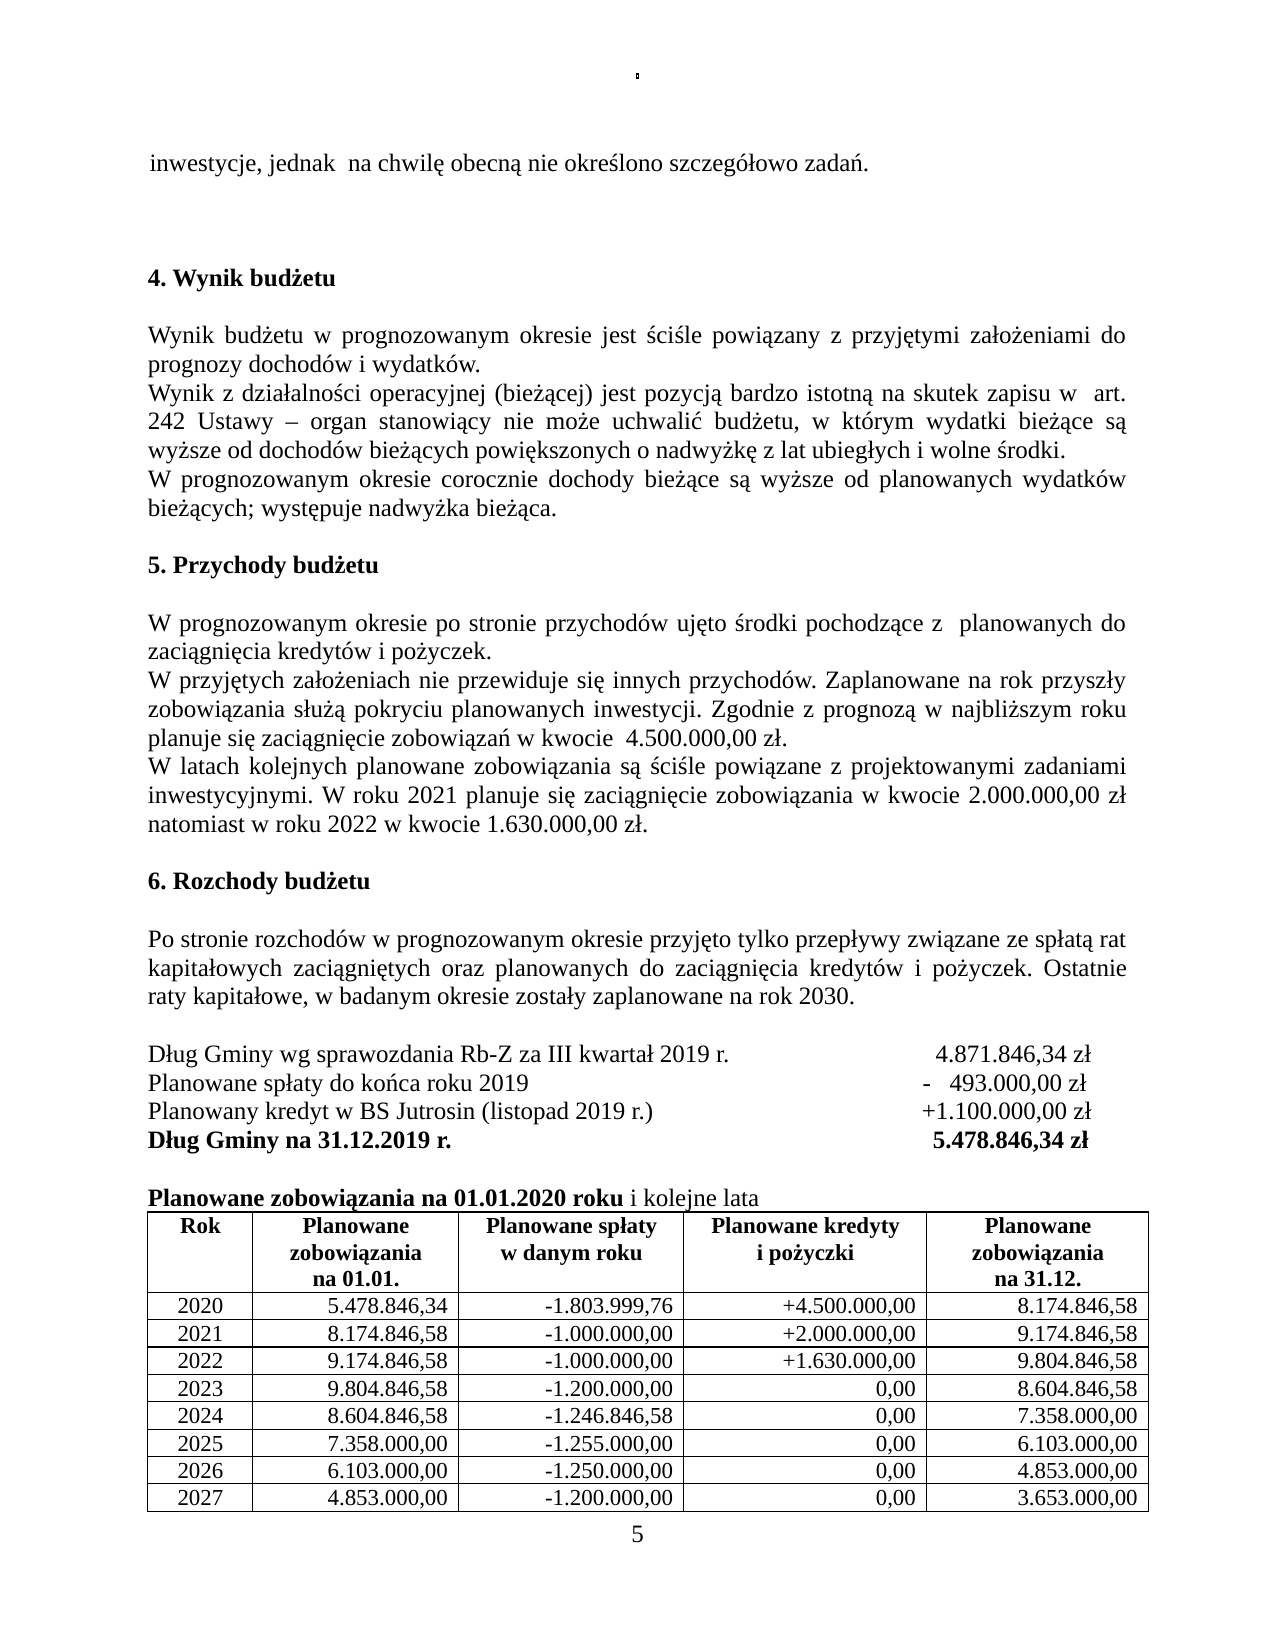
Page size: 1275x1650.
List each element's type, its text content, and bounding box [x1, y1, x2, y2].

table_cell 0,00 [684, 1402, 926, 1428]
table_cell 7.358.000,00 [253, 1430, 458, 1456]
table_cell 8.604.846,58 [253, 1402, 458, 1428]
text W prognozowanym okresie po stronie przychodów ujęto środki pochodzące z planowanych do zaciągnięcia kredytów i pożyczek. [148, 608, 1127, 665]
text Planowane zobowiązania na 01.01.2020 roku i kolejne lata [148, 1183, 1127, 1211]
table_cell 9.174.846,58 [927, 1320, 1148, 1346]
text Wynik budżetu w prognozowanym okresie jest ściśle powiązany z przyjętymi założeniami do prognozy dochodów i wydatków. [148, 320, 1127, 378]
table_cell 4.853.000,00 [253, 1484, 458, 1511]
table_header Planowane zobowiązania na 31.12. [927, 1213, 1148, 1292]
text Planowany kredyt w BS Jutrosin (listopad 2019 r.) +1.100.000,00 zł [148, 1096, 1127, 1125]
table_cell 8.604.846,58 [927, 1375, 1148, 1401]
table_cell 2025 [148, 1430, 252, 1456]
table_cell 2024 [148, 1402, 252, 1428]
table_cell 2026 [148, 1457, 252, 1483]
table_cell +4.500.000,00 [684, 1293, 926, 1319]
table_header Rok [148, 1213, 252, 1292]
text Planowane spłaty do końca roku 2019 - 493.000,00 zł [148, 1068, 1127, 1096]
table_header Planowane kredyty i pożyczki [684, 1213, 926, 1292]
table_cell 6.103.000,00 [927, 1430, 1148, 1456]
table_cell -1.246.846,58 [459, 1402, 683, 1428]
text inwestycje, jednak na chwilę obecną nie określono szczegółowo zadań. [118, 148, 1127, 176]
text 4. Wynik budżetu [148, 263, 1127, 291]
text Dług Gminy wg sprawozdania Rb-Z za III kwartał 2019 r. 4.871.846,34 zł [148, 1039, 1127, 1068]
table_cell 3.653.000,00 [927, 1484, 1148, 1511]
table_header Planowane zobowiązania na 01.01. [253, 1213, 458, 1292]
text W przyjętych założeniach nie przewiduje się innych przychodów. Zaplanowane na rok przyszły zobowiązania służą pokryciu planowanych inwestycji. Zgodnie z prognozą w najbliższym roku planuje się zaciągnięcie zobowiązań w kwocie 4.500.000,00 zł. [148, 665, 1127, 751]
table_cell 0,00 [684, 1457, 926, 1483]
table_cell 2027 [148, 1484, 252, 1511]
table_cell 9.804.846,58 [253, 1375, 458, 1401]
table_cell 6.103.000,00 [253, 1457, 458, 1483]
text Dług Gminy na 31.12.2019 r. 5.478.846,34 zł [148, 1125, 1127, 1154]
table_cell 7.358.000,00 [927, 1402, 1148, 1428]
table_cell -1.200.000,00 [459, 1484, 683, 1511]
table_cell 2020 [148, 1293, 252, 1319]
table_cell -1.803.999,76 [459, 1293, 683, 1319]
table_cell 4.853.000,00 [927, 1457, 1148, 1483]
text W latach kolejnych planowane zobowiązania są ściśle powiązane z projektowanymi zadaniami inwestycyjnymi. W roku 2021 planuje się zaciągnięcie zobowiązania w kwocie 2.000.000,00 zł natomiast w roku 2022 w kwocie 1.630.000,00 zł. [148, 751, 1127, 838]
table_cell -1.000.000,00 [459, 1320, 683, 1346]
table_cell 9.174.846,58 [253, 1348, 458, 1374]
table_cell -1.250.000,00 [459, 1457, 683, 1483]
table_header Planowane spłaty w danym roku [459, 1213, 683, 1292]
table_cell +2.000.000,00 [684, 1320, 926, 1346]
table_cell 0,00 [684, 1430, 926, 1456]
table_cell 0,00 [684, 1484, 926, 1511]
table_cell +1.630.000,00 [684, 1348, 926, 1374]
table_cell -1.000.000,00 [459, 1348, 683, 1374]
table_cell 9.804.846,58 [927, 1348, 1148, 1374]
text W prognozowanym okresie corocznie dochody bieżące są wyższe od planowanych wydatków bieżących; występuje nadwyżka bieżąca. [148, 464, 1127, 521]
text Po stronie rozchodów w prognozowanym okresie przyjęto tylko przepływy związane ze spłatą rat kapitałowych zaciągniętych oraz planowanych do zaciągnięcia kredytów i pożyczek. Ostatnie raty kapitałowe, w badanym okresie zostały zaplanowane na rok 2030. [148, 924, 1127, 1010]
table_cell 2021 [148, 1320, 252, 1346]
table_cell 5.478.846,34 [253, 1293, 458, 1319]
table_cell -1.200.000,00 [459, 1375, 683, 1401]
text 6. Rozchody budżetu [148, 866, 1127, 895]
table_cell 8.174.846,58 [253, 1320, 458, 1346]
text 5. Przychody budżetu [148, 550, 1127, 579]
table_cell 2023 [148, 1375, 252, 1401]
table_cell 0,00 [684, 1375, 926, 1401]
table_cell 8.174.846,58 [927, 1293, 1148, 1319]
table_cell -1.255.000,00 [459, 1430, 683, 1456]
text Wynik z działalności operacyjnej (bieżącej) jest pozycją bardzo istotną na skutek zapisu w art. 242 Ustawy – organ stanowiący nie może uchwalić budżetu, w którym wydatki bieżące są wyższe od dochodów bieżących powiększonych o nadwyżkę z lat ubiegłych i wolne środki. [148, 378, 1127, 464]
table_cell 2022 [148, 1348, 252, 1374]
